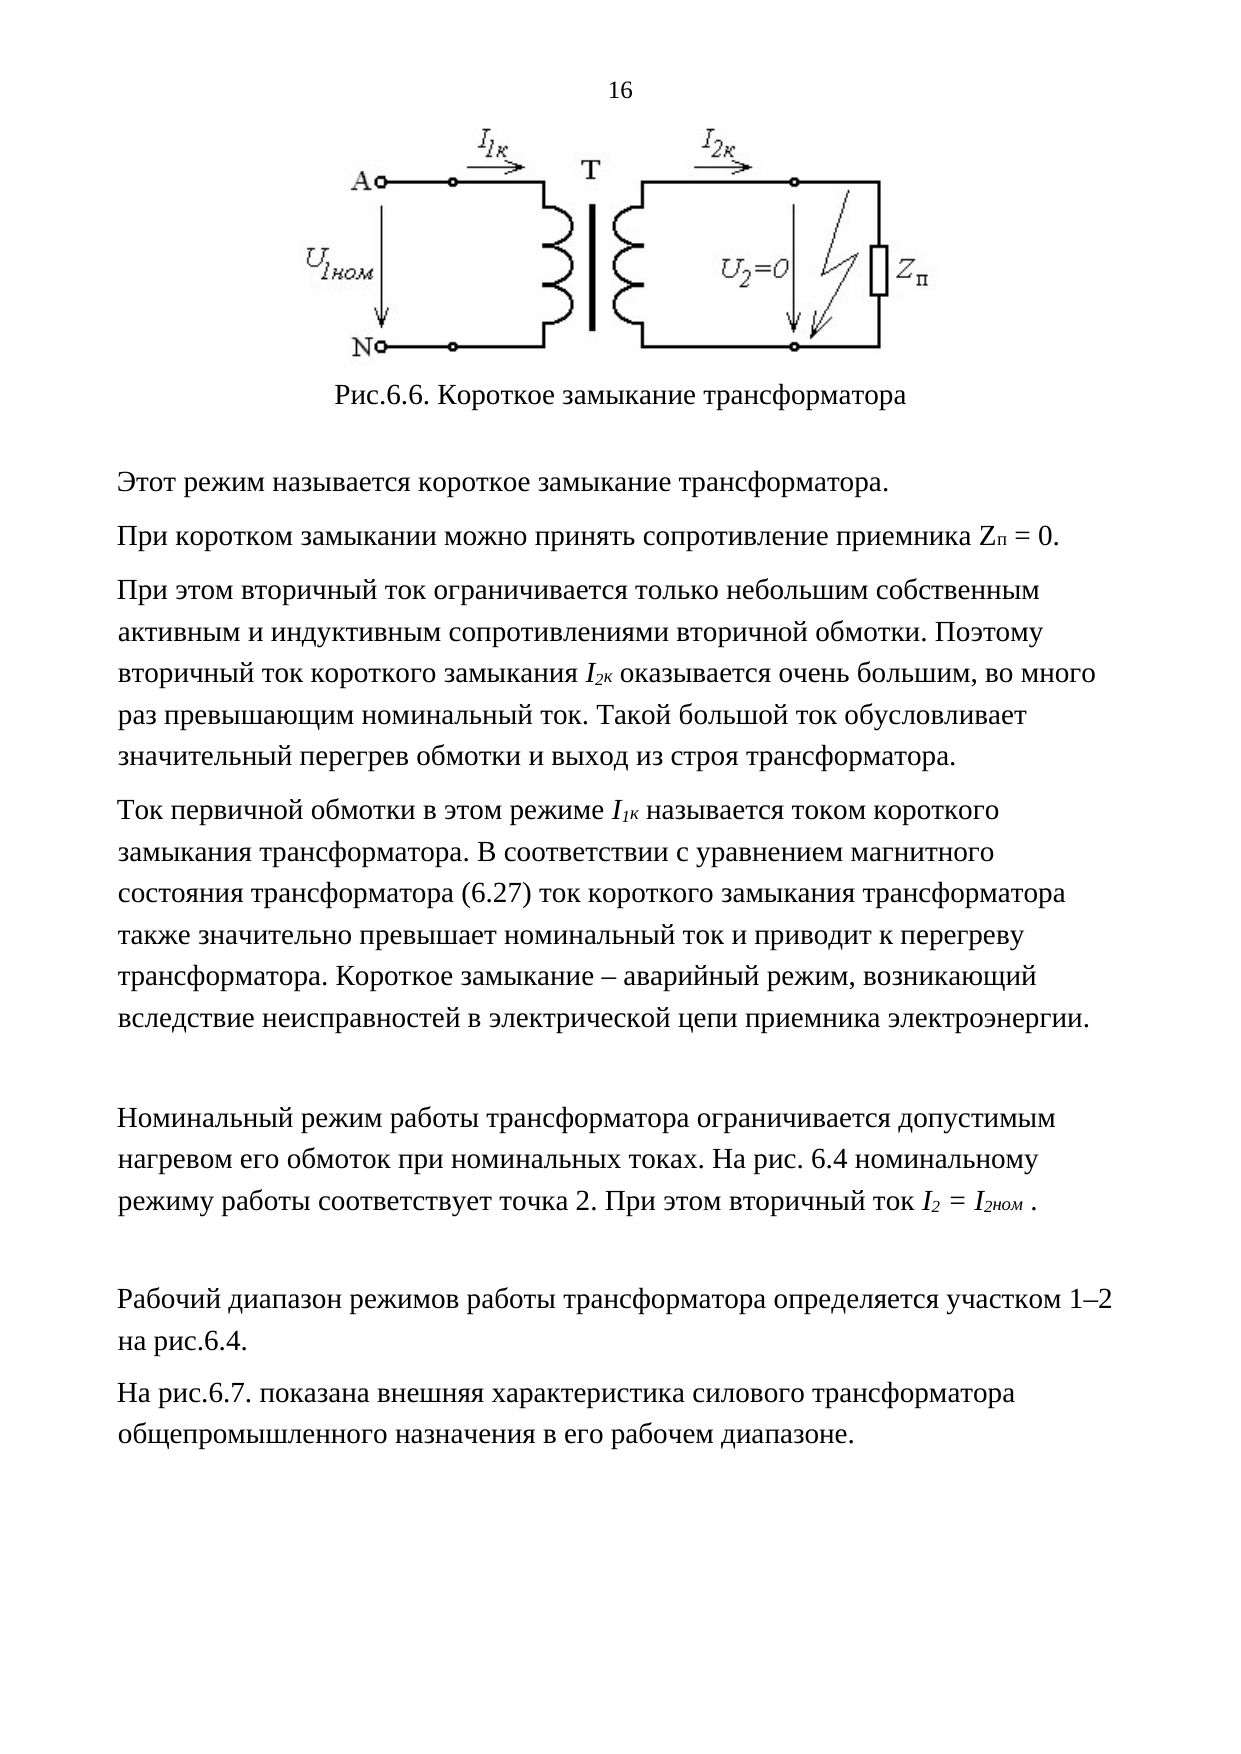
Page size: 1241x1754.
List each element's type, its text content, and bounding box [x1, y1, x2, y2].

text При этом вторичный ток ограничивается только небольшим собственным активным и индуктивным сопротивлениями вторичной обмотки. Поэтому вторичный ток короткого замыкания I2к оказывается очень большим, во много раз превышающим номинальный ток. Такой большой ток обусловливает значительный перегрев обмотки и выход из строя трансформатора. [117, 572, 1123, 772]
text На рис.6.7. показана внешняя характеристика силового трансформатора общепромышленного назначения в его рабочем диапазоне. [117, 1375, 1123, 1450]
picture [298, 115, 942, 369]
text Рабочий диапазон режимов работы трансформатора определяется участком 1–2 на рис.6.4. [117, 1281, 1123, 1357]
text При коротком замыкании можно принять сопротивление приемника Zп = 0. [117, 518, 1123, 552]
text Рис.6.6. Короткое замыкание трансформатора [118, 377, 1123, 411]
text Номинальный режим работы трансформатора ограничивается допустимым нагревом его обмоток при номинальных токах. На рис. 6.4 номинальному режиму работы соответствует точка 2. При этом вторичный ток I2 = I2ном . [117, 1100, 1123, 1217]
text Ток первичной обмотки в этом режиме I1к называется током короткого замыкания трансформатора. В соответствии с уравнением магнитного состояния трансформатора (6.27) ток короткого замыкания трансформатора также значительно превышает номинальный ток и приводит к перегреву трансформатора. Короткое замыкание – аварийный режим, возникающий вследствие неисправностей в электрической цепи приемника электроэнергии. [117, 792, 1123, 1034]
text Этот режим называется короткое замыкание трансформатора. [117, 464, 1123, 498]
